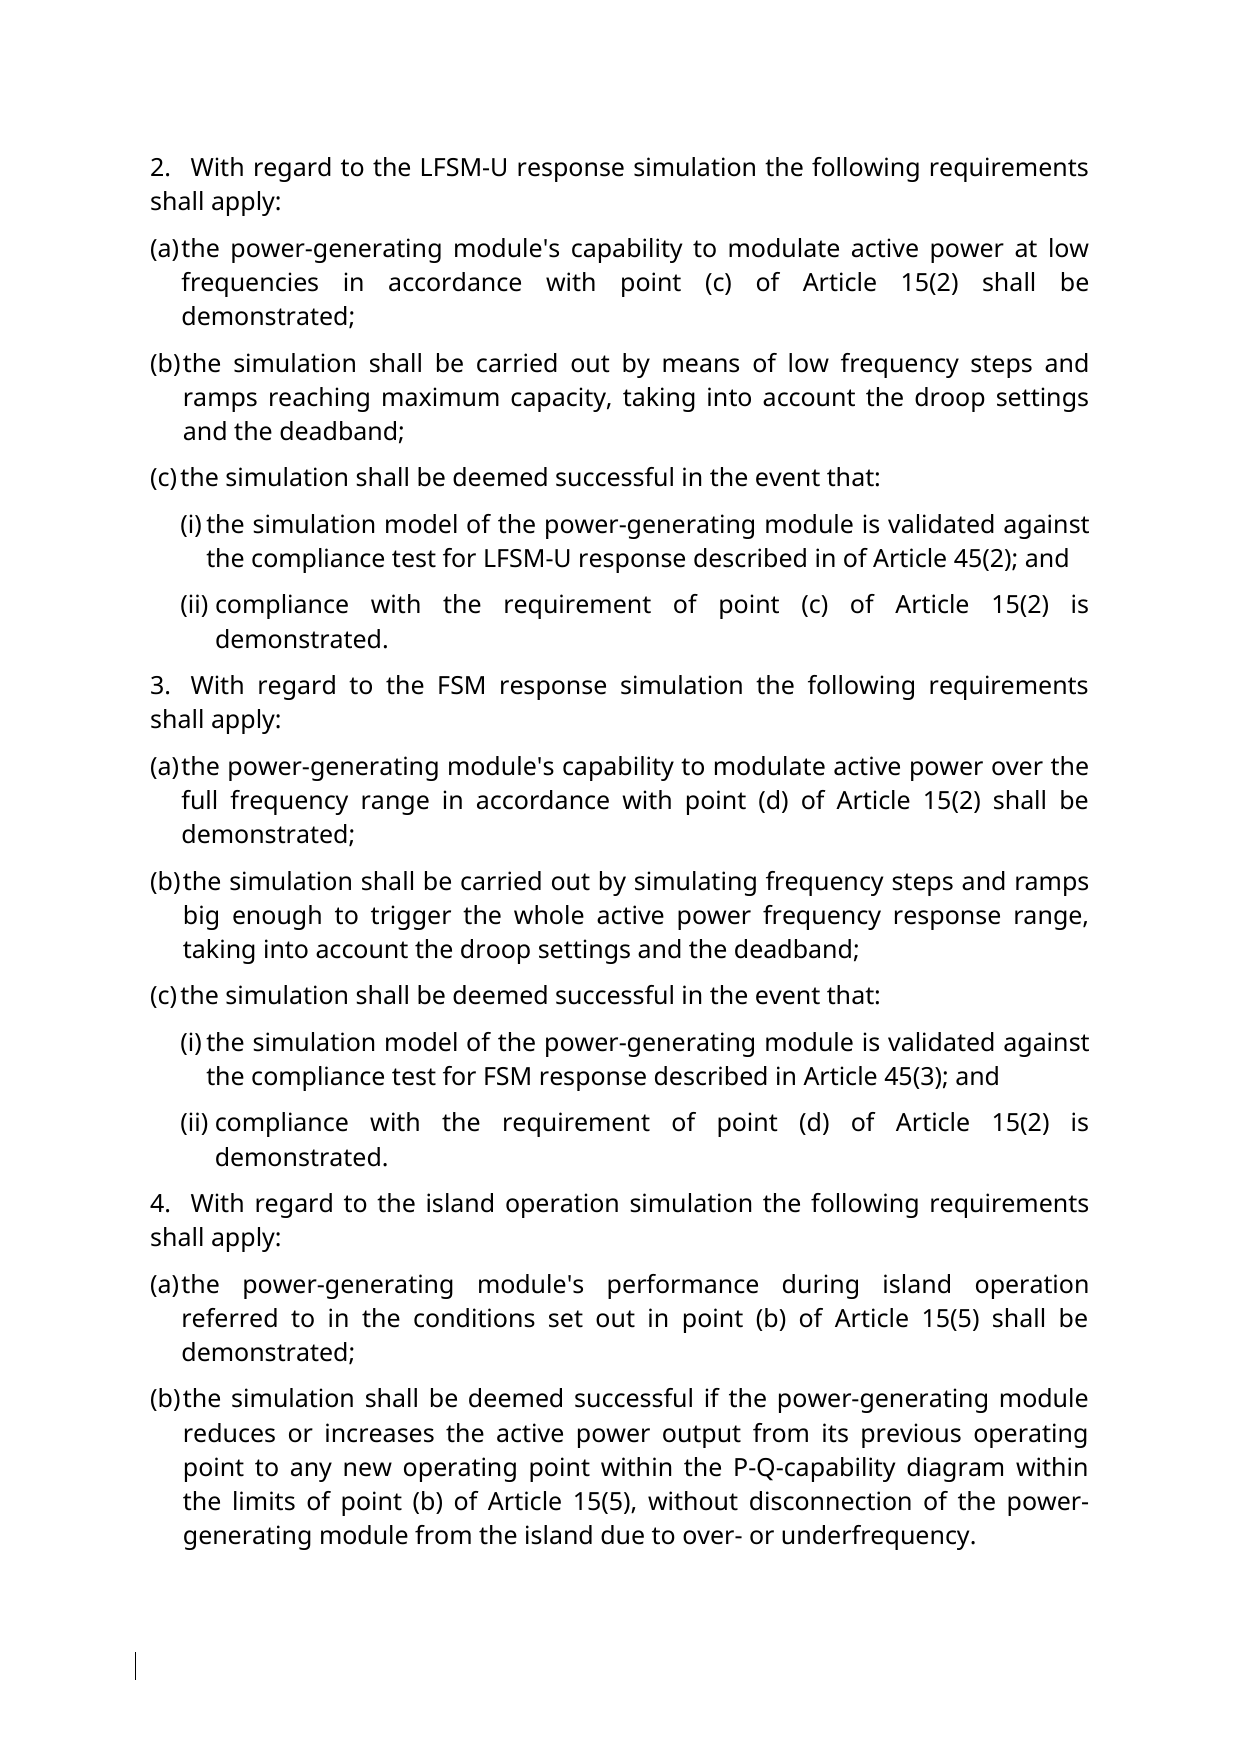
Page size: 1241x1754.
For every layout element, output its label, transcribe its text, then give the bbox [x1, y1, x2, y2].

text 3. With regard to the FSM response simulation the following requirements shall apply: [150, 668, 1090, 736]
text 2. With regard to the LFSM-U response simulation the following requirements shall apply: [150, 150, 1090, 218]
table_header (a) [150, 736, 181, 851]
table_header the simulation shall be deemed successful in the event that: [180, 965, 1090, 1173]
table_header the power-generating module's performance during island operation referred to in the conditions set out in point (b) of Article 15(5) shall be demonstrated; [181, 1254, 1090, 1369]
table_header (b) [150, 333, 183, 447]
table_header the power-generating module's capability to modulate active power over the full frequency range in accordance with point (d) of Article 15(2) shall be demonstrated; [181, 736, 1090, 851]
table_header (c) [150, 965, 180, 1173]
table_header (a) [150, 218, 181, 333]
table_header the simulation shall be carried out by simulating frequency steps and ramps big enough to trigger the whole active power frequency response range, taking into account the droop settings and the deadband; [183, 851, 1090, 965]
table_header the simulation shall be deemed successful if the power-generating module reduces or increases the active power output from its previous operating point to any new operating point within the P-Q-capability diagram within the limits of point (b) of Article 15(5), without disconnection of the power-generating module from the island due to over- or underfrequency. [183, 1369, 1090, 1551]
table_header (c) [150, 448, 180, 655]
table_header the simulation shall be deemed successful in the event that: [180, 448, 1090, 655]
table_header (b) [150, 851, 183, 965]
text 4. With regard to the island operation simulation the following requirements shall apply: [150, 1186, 1090, 1254]
table_header (b) [150, 1369, 183, 1551]
table_header the power-generating module's capability to modulate active power at low frequencies in accordance with point (c) of Article 15(2) shall be demonstrated; [181, 218, 1090, 333]
table_header (a) [150, 1254, 181, 1369]
table_header the simulation shall be carried out by means of low frequency steps and ramps reaching maximum capacity, taking into account the droop settings and the deadband; [183, 333, 1090, 447]
